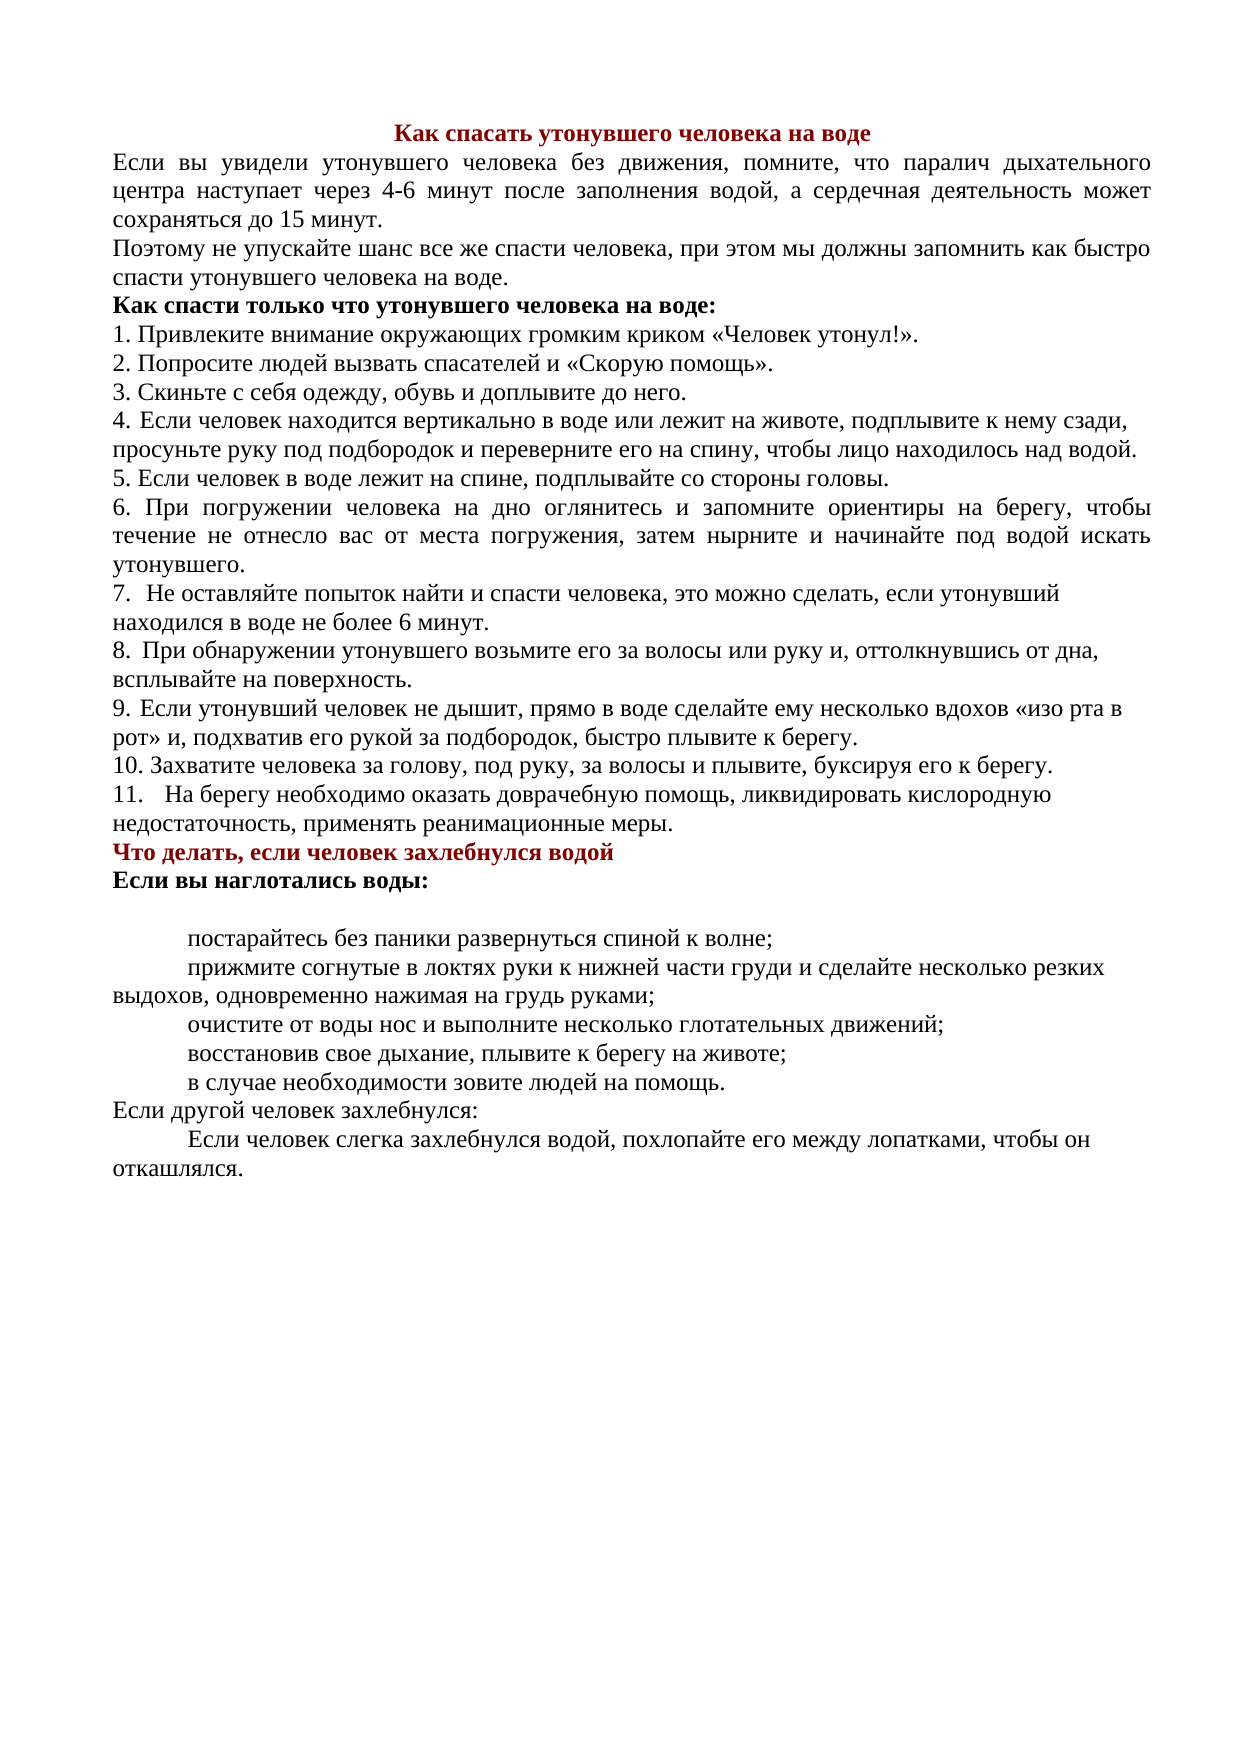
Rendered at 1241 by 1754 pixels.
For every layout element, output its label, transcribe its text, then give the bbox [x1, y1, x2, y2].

list Если утонувший человек не дышит, прямо в воде сделайте ему несколько вдохов «изо рта в рот» и, подхватив его рукой за подбородок, быстро плывите к берегу. [112, 693, 1152, 751]
list Если человек в воде лежит на спине, подплывайте со стороны головы. [112, 463, 1152, 492]
text Если вы увидели утонувшего человека без движения, помните, что паралич дыхательного центра наступает через 4-6 минут после заполнения водой, а сердечная деятельность может сохраняться до 15 минут. [112, 147, 1152, 233]
list Попросите людей вызвать спасателей и «Скорую помощь». [112, 348, 1152, 377]
text Если другой человек захлебнулся: [112, 1096, 1152, 1124]
list постарайтесь без паники развернуться спиной к волне; [112, 923, 1152, 952]
list Если человек находится вертикально в воде или лежит на животе, подплывите к нему сзади, просуньте руку под подбородок и переверните его на спину, чтобы лицо находилось над водой. [112, 406, 1152, 463]
list Скиньте с себя одежду, обувь и доплывите до него. [112, 377, 1152, 406]
list Привлеките внимание окружающих громким криком «Человек утонул!». [112, 319, 1152, 348]
list При обнаружении утонувшего возьмите его за волосы или руку и, оттолкнувшись от дна, всплывайте на поверхность. [112, 636, 1152, 693]
text Что делать, если человек захлебнулся водой [112, 837, 1152, 866]
text Как спасать утонувшего человека на воде [112, 118, 1152, 147]
list Не оставляйте попыток найти и спасти человека, это можно сделать, если утонувший находился в воде не более 6 минут. [112, 578, 1152, 636]
list прижмите согнутые в локтях руки к нижней части груди и сделайте несколько резких выдохов, одновременно нажимая на грудь руками; [112, 952, 1152, 1009]
list Захватите человека за голову, под руку, за волосы и плывите, буксируя его к берегу. [112, 751, 1152, 779]
list восстановив свое дыхание, плывите к берегу на животе; [112, 1038, 1152, 1067]
list очистите от воды нос и выполните несколько глотательных движений; [112, 1009, 1152, 1038]
text Если вы наглотались воды: [112, 866, 1152, 894]
list На берегу необходимо оказать доврачебную помощь, ликвидировать кислородную недостаточность, применять реанимационные меры. [112, 779, 1152, 837]
text Как спасти только что утонувшего человека на воде: [112, 291, 1152, 319]
list в случае необходимости зовите людей на помощь. [112, 1067, 1152, 1096]
text Поэтому не упускайте шанс все же спасти человека, при этом мы должны запомнить как быстро спасти утонувшего человека на воде. [112, 233, 1152, 291]
list При погружении человека на дно оглянитесь и запомните ориентиры на берегу, чтобы течение не отнесло вас от места погружения, затем нырните и начинайте под водой искать утонувшего. [112, 492, 1152, 578]
list Если человек слегка захлебнулся водой, похлопайте его между лопатками, чтобы он откашлялся. [112, 1124, 1152, 1182]
